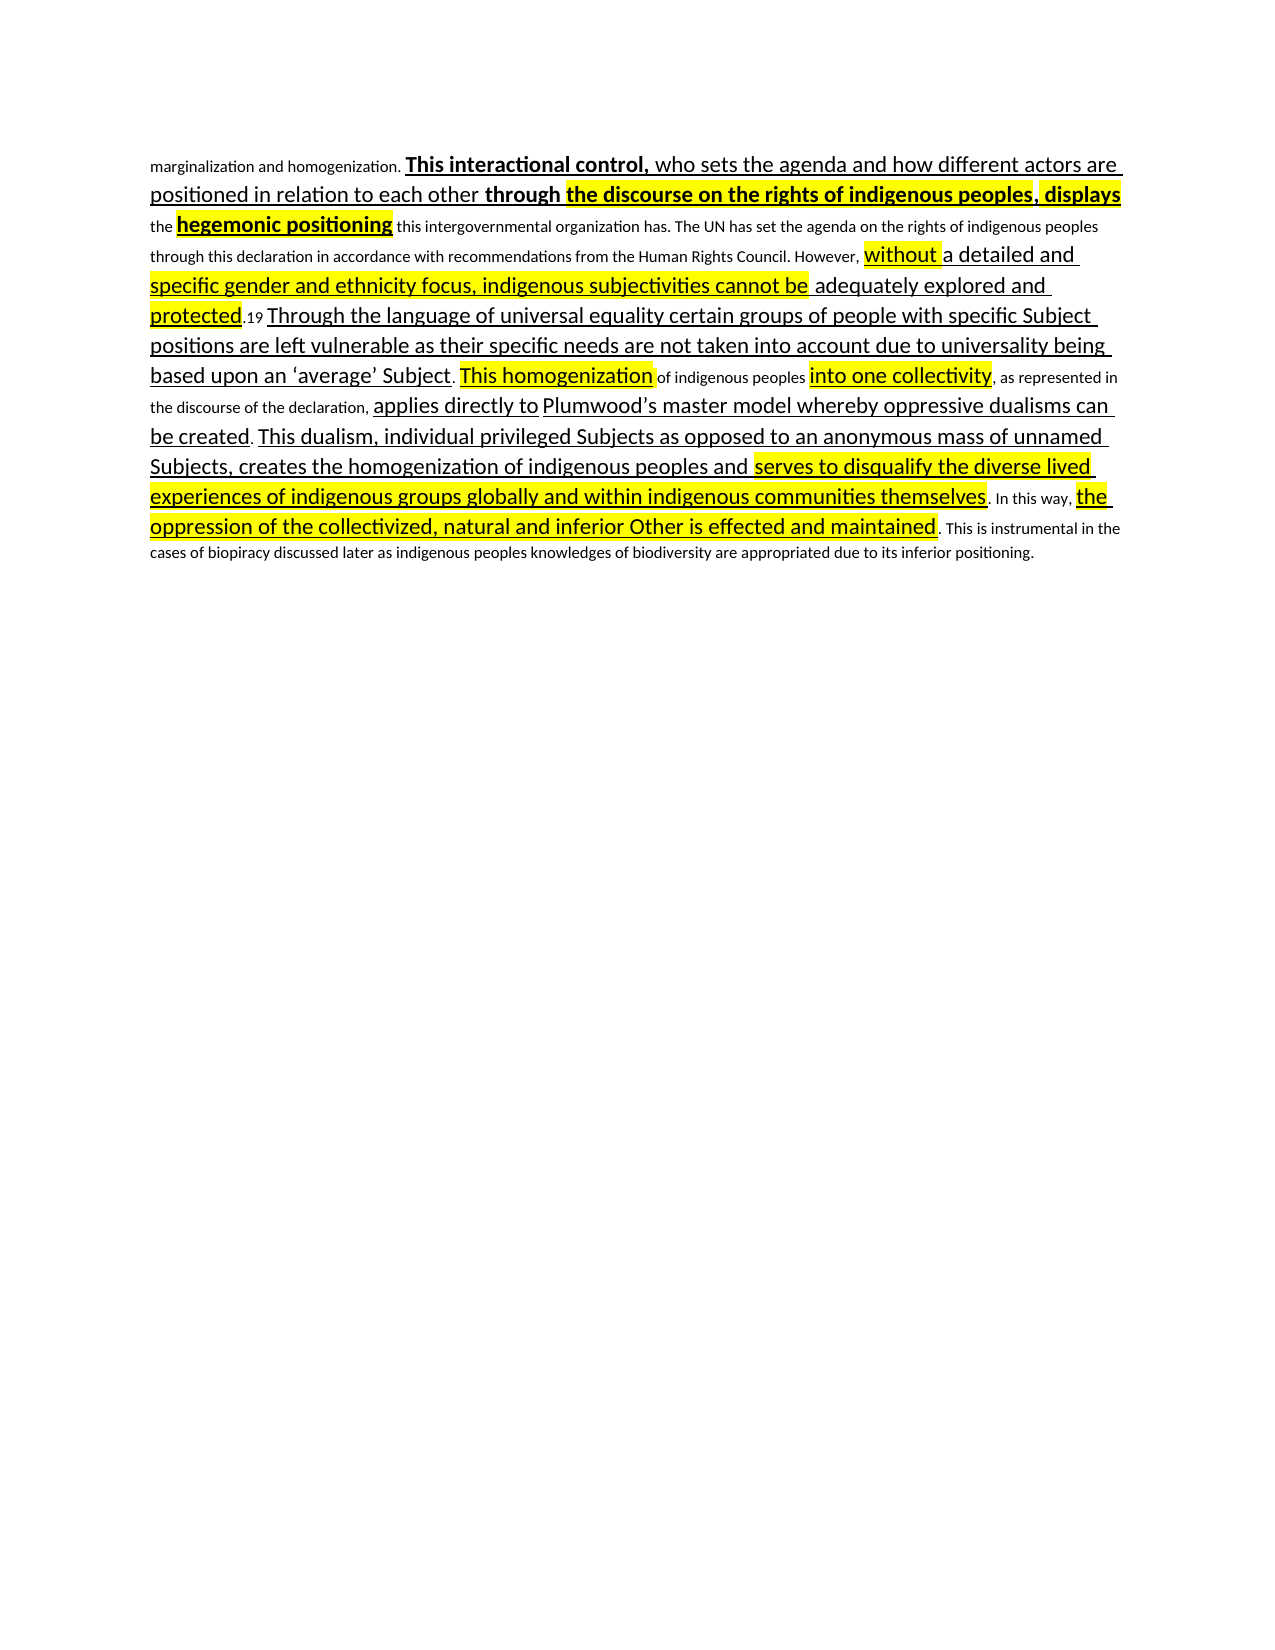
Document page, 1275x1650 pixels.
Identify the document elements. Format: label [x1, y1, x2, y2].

text [150, 150, 1125, 562]
